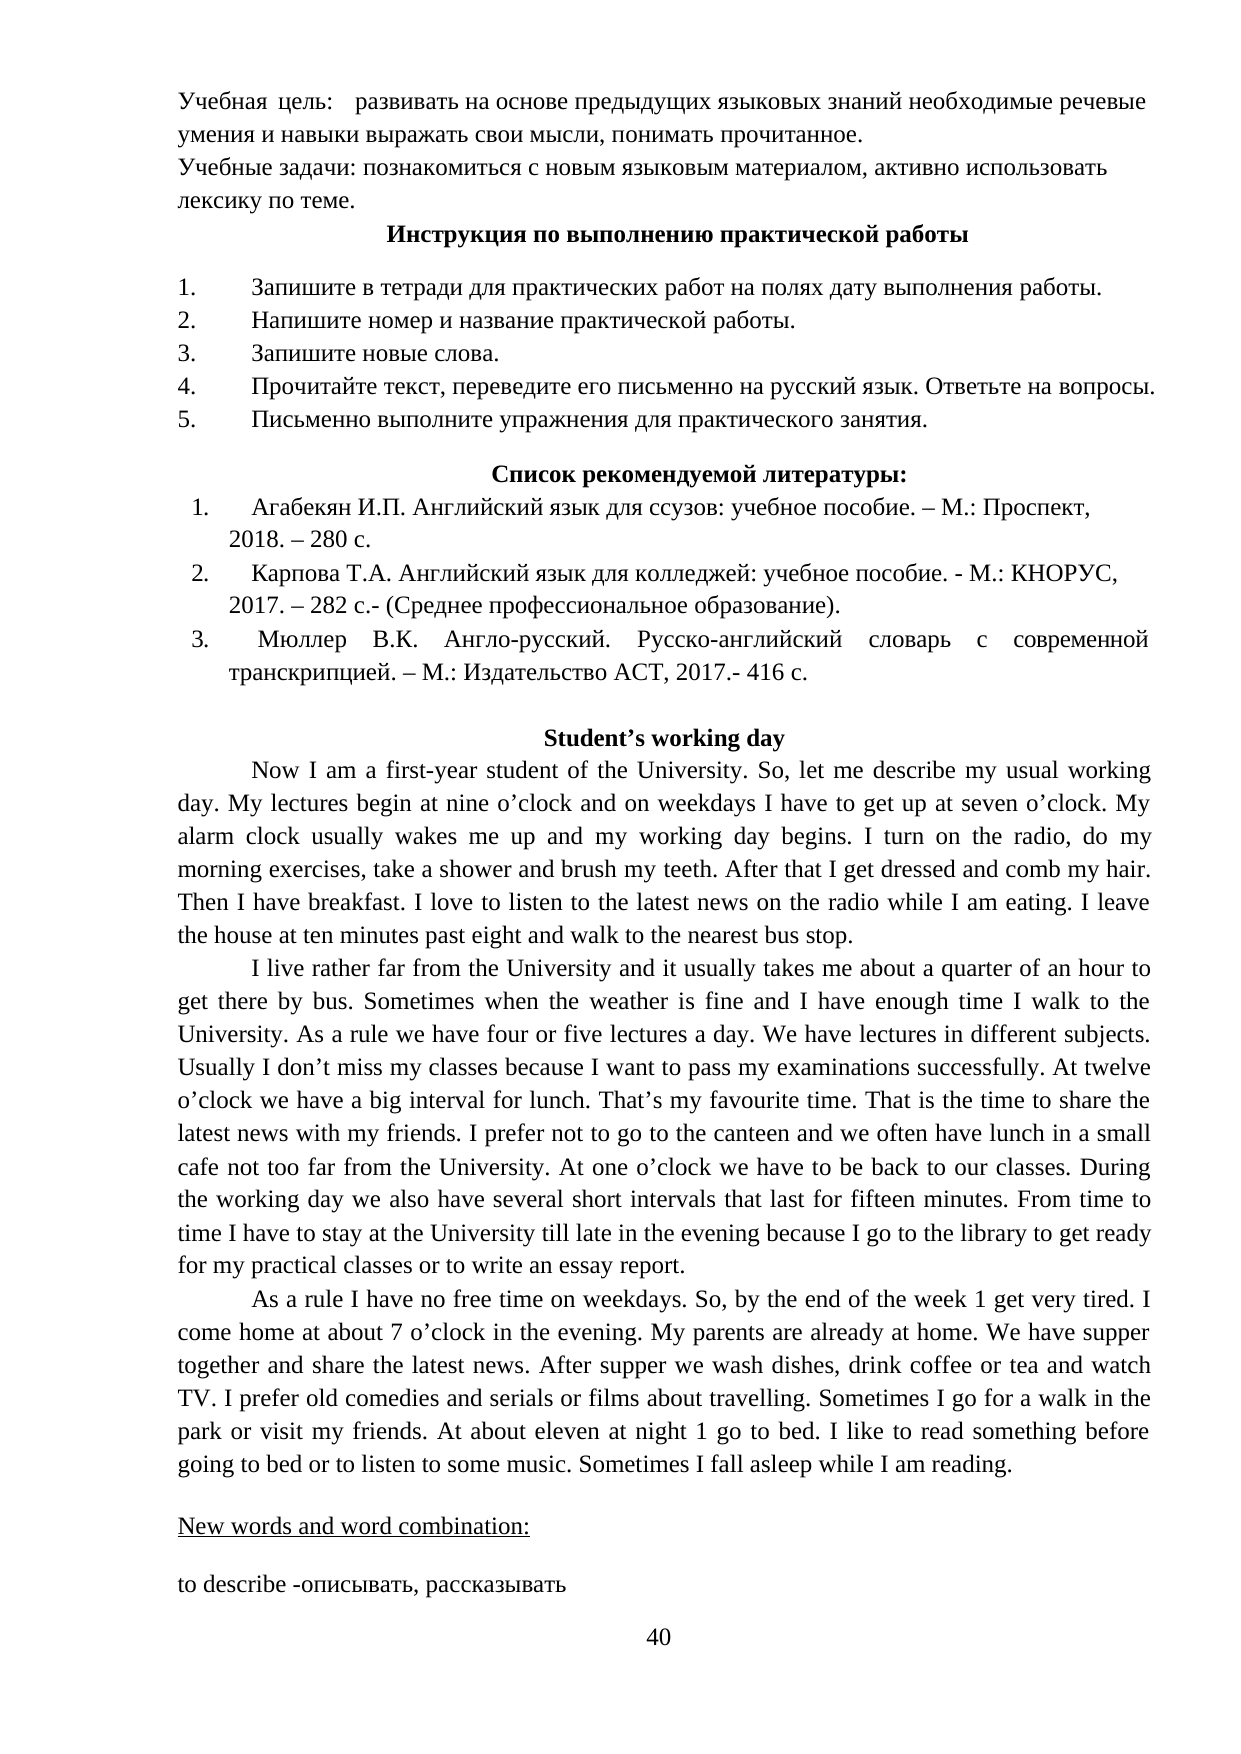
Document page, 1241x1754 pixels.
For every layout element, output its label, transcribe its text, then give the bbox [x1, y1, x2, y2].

text Now I am a first-year student of the University. So, let me describe my usual working day. My lectures begin at nine o’clock and on weekdays I have to get up at seven o’clock. My alarm clock usually wakes me up and my working day begins. I turn on the radio, do my morning exercises, take a shower and brush my teeth. After that I get dressed and comb my hair. Then I have breakfast. I love to listen to the latest news on the radio while I am eating. I leave the house at ten minutes past eight and walk to the nearest bus stop. [177, 755, 1152, 949]
text to describe -описывать, рассказывать [177, 1569, 1215, 1598]
list Запишите новые слова. [177, 338, 1215, 367]
list Письменно выполните упражнения для практического занятия. [177, 404, 1215, 433]
list Прочитайте текст, переведите его письменно на русский язык. Ответьте на вопросы. [177, 371, 1215, 400]
list Мюллер В.К. Англо-русский. Русско-английский словарь с современной транскрипцией. – М.: Издательство АСТ, 2017.- 416 с. [191, 624, 1152, 685]
text As a rule I have no free time on weekdays. So, by the end of the week 1 get very tired. I come home at about 7 o’clock in the evening. My parents are already at home. We have supper together and share the latest news. After supper we wash dishes, drink coffee or tea and watch TV. I prefer old comedies and serials or films about travelling. Sometimes I go for a walk in the park or visit my friends. At about eleven at night 1 go to bed. I like to read something before going to bed or to listen to some music. Sometimes I fall asleep while I am reading. [177, 1284, 1152, 1478]
text Учебная цель: развивать на основе предыдущих языковых знаний необходимые речевые умения и навыки выражать свои мысли, понимать прочитанное. [177, 86, 1150, 148]
list Карпова Т.А. Английский язык для колледжей: учебное пособие. - М.: КНОРУС, 2017. – 282 с.- (Среднее профессиональное образование). [191, 558, 1152, 619]
subtitle Student’s working day [543, 723, 1215, 752]
subtitle Список рекомендуемой литературы: [491, 459, 1215, 488]
list Запишите в тетради для практических работ на полях дату выполнения работы. [177, 272, 1215, 301]
subtitle Инструкция по выполнению практической работы [215, 219, 1140, 248]
list Напишите номер и название практической работы. [177, 305, 1215, 334]
text New words and word combination: [177, 1511, 1215, 1539]
text I live rather far from the University and it usually takes me about a quarter of an hour to get there by bus. Sometimes when the weather is fine and I have enough time I walk to the University. As a rule we have four or five lectures a day. We have lectures in different subjects. Usually I don’t miss my classes because I want to pass my examinations successfully. At twelve o’clock we have a big interval for lunch. That’s my favourite time. That is the time to share the latest news with my friends. I prefer not to go to the canteen and we often have lunch in a small cafe not too far from the University. At one o’clock we have to be back to our classes. During the working day we also have several short intervals that last for fifteen minutes. From time to time I have to stay at the University till late in the evening because I go to the library to get ready for my practical classes or to write an essay report. [177, 953, 1152, 1279]
list Агабекян И.П. Английский язык для ссузов: учебное пособие. – М.: Проспект, 2018. – 280 с. [191, 492, 1152, 553]
text Учебные задачи: познакомиться с новым языковым материалом, активно использовать лексику по теме. [177, 152, 1150, 214]
